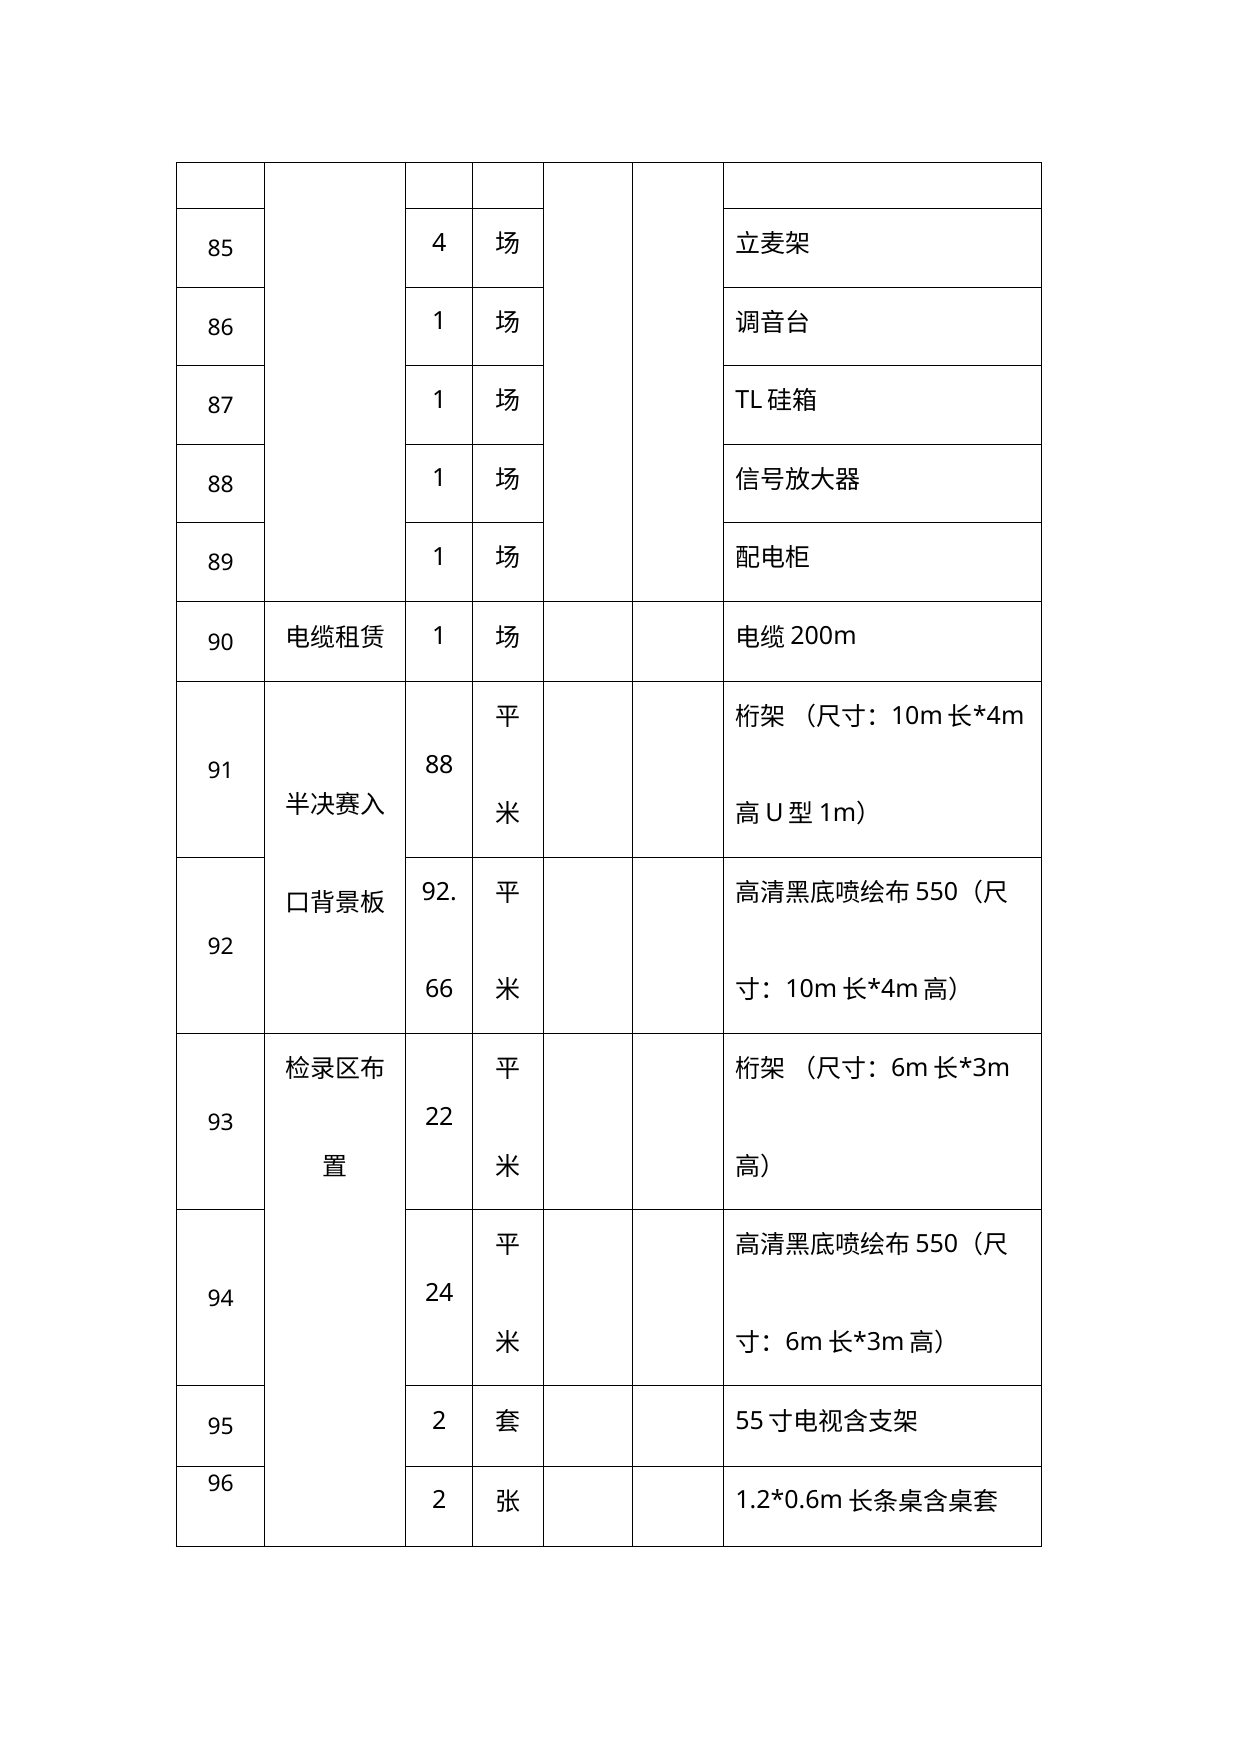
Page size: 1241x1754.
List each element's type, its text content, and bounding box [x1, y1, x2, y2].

table_cell 桁架 （尺寸：6m长*3m高） [724, 1034, 1041, 1209]
table_cell [544, 1034, 632, 1209]
table_cell 场 [473, 288, 543, 365]
table_cell 85 [177, 209, 264, 287]
table_cell 场 [473, 366, 543, 444]
table_cell 2 [406, 1386, 472, 1466]
table_cell 套 [473, 1386, 543, 1466]
table_cell 1 [406, 288, 472, 365]
table_cell 1 [406, 445, 472, 522]
table_cell 89 [177, 523, 264, 601]
table_cell 1 [406, 366, 472, 444]
table_cell [633, 602, 723, 681]
table_cell [633, 1467, 723, 1546]
table_cell 95 [177, 1386, 264, 1466]
table_cell [544, 602, 632, 681]
table_cell [633, 1210, 723, 1385]
table_cell [633, 1386, 723, 1466]
table_cell 半决赛入口背景板 [265, 682, 405, 1033]
table_cell 55寸电视含支架 [724, 1386, 1041, 1466]
table_cell 22 [406, 1034, 472, 1209]
table_cell 92 [177, 858, 264, 1033]
table_cell 高清黑底喷绘布550（尺寸：10m长*4m高） [724, 858, 1041, 1033]
table_cell 场 [473, 209, 543, 287]
table_cell 场 [473, 163, 543, 208]
table_cell [633, 858, 723, 1033]
table_cell 高清黑底喷绘布550（尺寸：6m长*3m高） [724, 1210, 1041, 1385]
table_cell 87 [177, 366, 264, 444]
table_cell 张 [473, 1467, 543, 1546]
table_cell [544, 1386, 632, 1466]
table_cell 86 [177, 288, 264, 365]
table_cell 88 [406, 682, 472, 857]
table_cell 场 [473, 602, 543, 681]
table_cell 92.66 [406, 858, 472, 1033]
table_cell 鹅颈 [724, 163, 1041, 208]
table_cell 93 [177, 1034, 264, 1209]
table_cell [544, 1210, 632, 1385]
table_cell [544, 858, 632, 1033]
table_cell 4 [406, 209, 472, 287]
table_cell 平米 [473, 1034, 543, 1209]
table_cell [633, 1034, 723, 1209]
table_cell 检录区布置 [265, 1034, 405, 1546]
table_cell 场 [473, 445, 543, 522]
table_cell [544, 682, 632, 857]
table_cell 平米 [473, 858, 543, 1033]
table_cell 平米 [473, 1210, 543, 1385]
table_cell 1 [406, 602, 472, 681]
table_cell 90 [177, 602, 264, 681]
table_cell 平米 [473, 682, 543, 857]
table_cell [544, 1467, 632, 1546]
table_cell 88 [177, 445, 264, 522]
table_cell 96 [177, 1467, 264, 1546]
table_cell 24 [406, 1210, 472, 1385]
table_cell 1.2*0.6m长条桌含桌套 [724, 1467, 1041, 1546]
table_cell 94 [177, 1210, 264, 1385]
table_cell TL硅箱 [724, 366, 1041, 444]
table_cell 立麦架 [724, 209, 1041, 287]
table_cell 电缆租赁 [265, 602, 405, 681]
table_cell 1 [406, 523, 472, 601]
table_cell 信号放大器 [724, 445, 1041, 522]
table_cell 91 [177, 682, 264, 857]
table_cell 配电柜 [724, 523, 1041, 601]
table_cell 84 [177, 163, 264, 208]
table_cell 场 [473, 523, 543, 601]
table_cell [633, 682, 723, 857]
table_cell 2 [406, 163, 472, 208]
table_cell 电缆200m [724, 602, 1041, 681]
table_cell 桁架 （尺寸：10m长*4m高U型1m） [724, 682, 1041, 857]
table_cell 调音台 [724, 288, 1041, 365]
table_cell 2 [406, 1467, 472, 1546]
